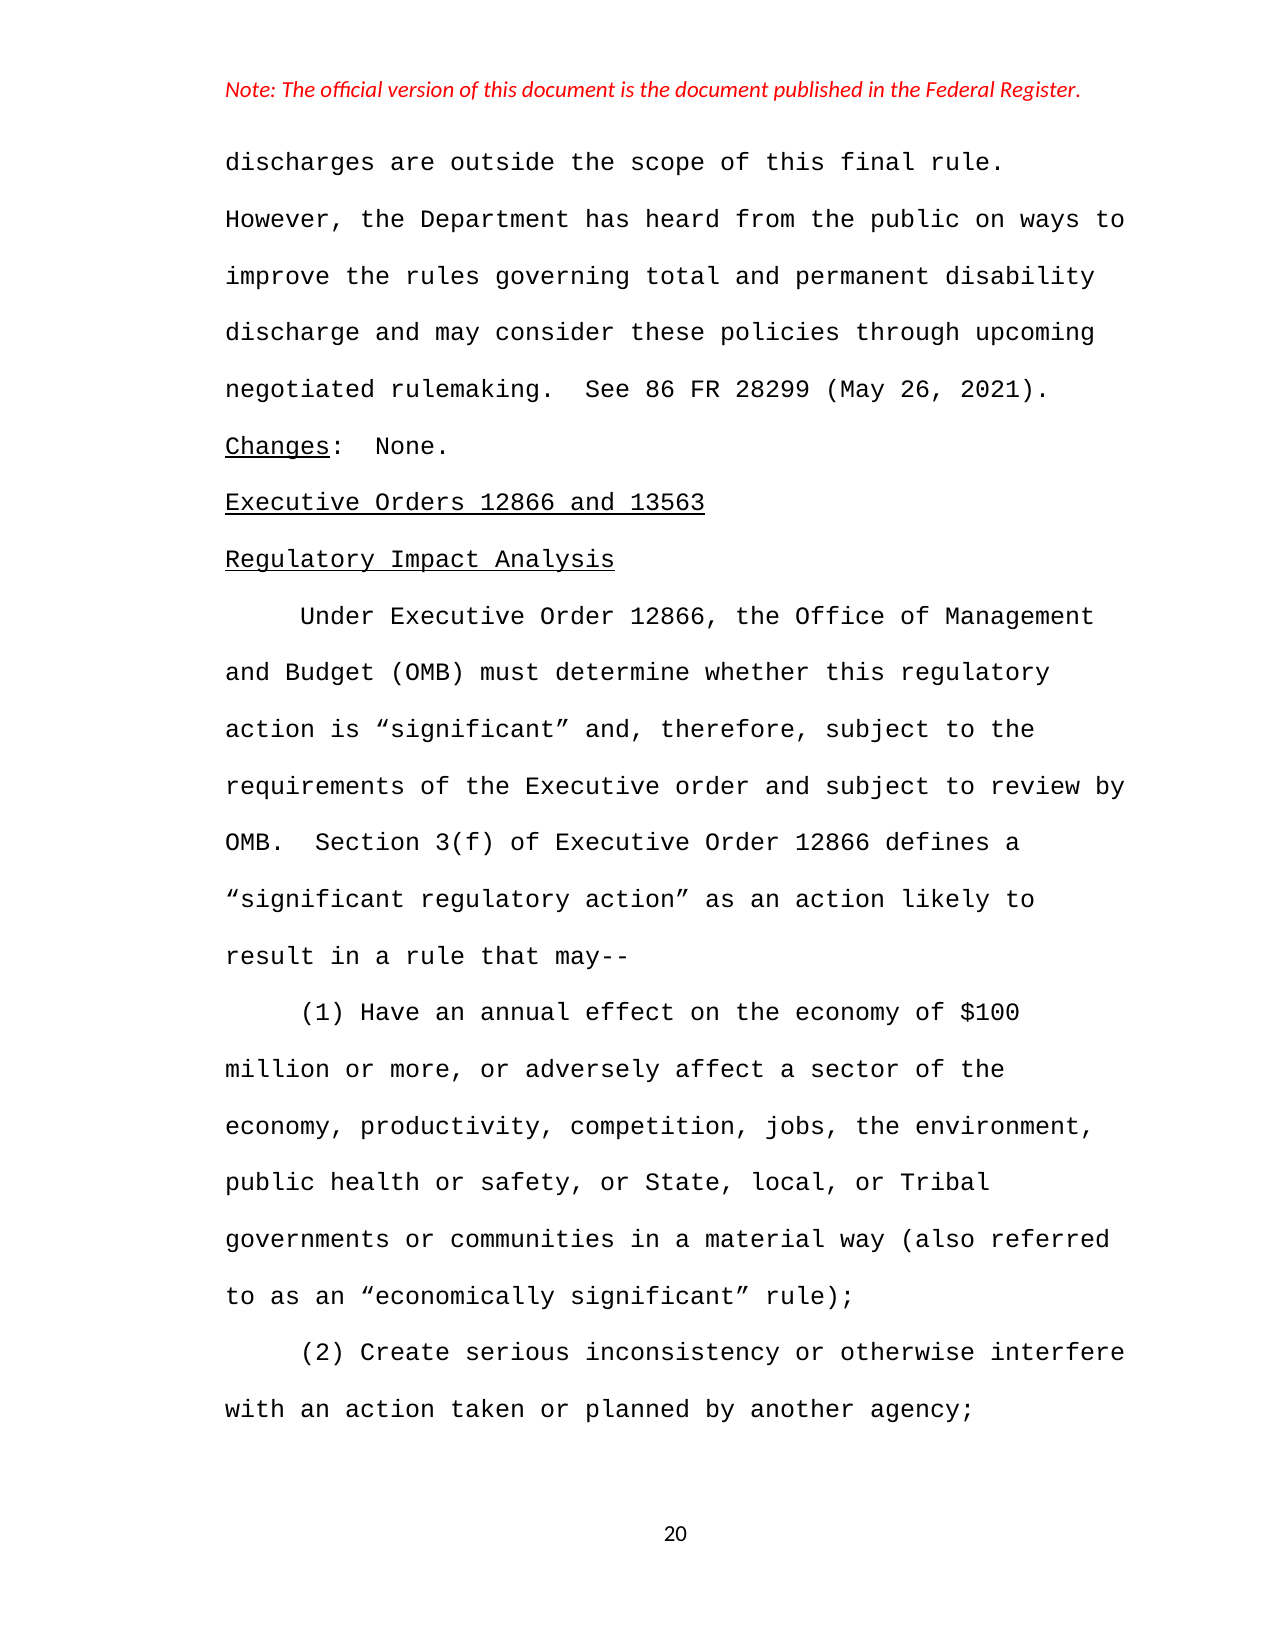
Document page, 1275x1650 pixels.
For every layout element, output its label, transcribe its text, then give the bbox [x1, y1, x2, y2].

text Changes: None. [225, 433, 1125, 462]
text Under Executive Order 12866, the Office of Management and Budget (OMB) must determine whether this regulatory action is “significant” and, therefore, subject to the requirements of the Executive order and subject to review by OMB. Section 3(f) of Executive Order 12866 defines a “significant regulatory action” as an action likely to result in a rule that may-- [225, 603, 1125, 972]
text Executive Orders 12866 and 13563 [225, 490, 1125, 518]
text (2) Create serious inconsistency or otherwise interfere with an action taken or planned by another agency; [225, 1340, 1125, 1425]
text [225, 150, 1125, 405]
text (1) Have an annual effect on the economy of $100 million or more, or adversely affect a sector of the economy, productivity, competition, jobs, the environment, public health or safety, or State, local, or Tribal governments or communities in a material way (also referred to as an “economically significant” rule); [225, 1000, 1125, 1312]
text Regulatory Impact Analysis [225, 547, 1125, 575]
